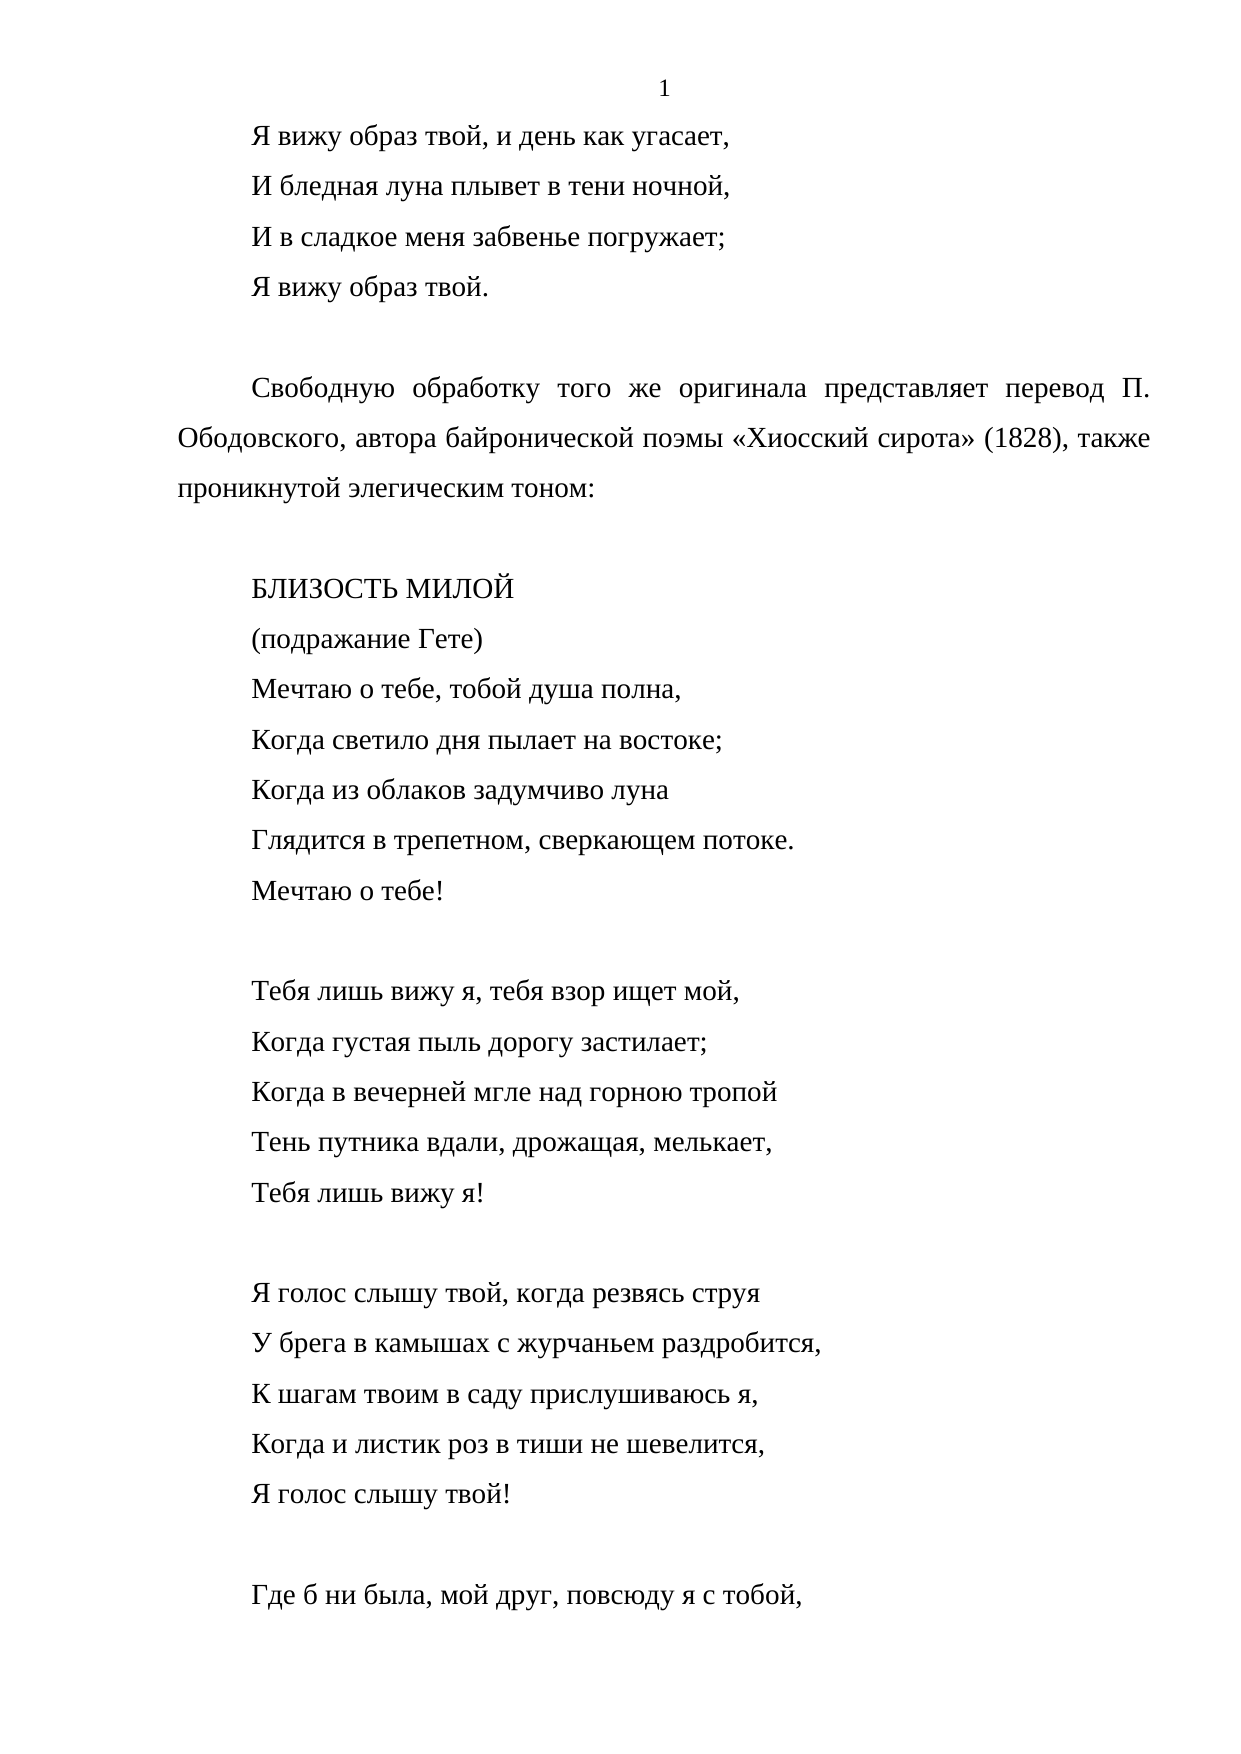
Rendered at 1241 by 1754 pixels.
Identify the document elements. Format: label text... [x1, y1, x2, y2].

text Я голос слышу твой! [177, 1477, 1152, 1510]
text Тебя лишь вижу я! [177, 1175, 1152, 1208]
text Тень путника вдали, дрожащая, мелькает, [177, 1124, 1152, 1158]
text Глядится в трепетном, сверкающем потоке. [177, 822, 1152, 856]
text Свободную обработку того же оригинала представляет перевод П. Ободовского, автора байронической поэмы «Хиосский сирота» (1828), также проникнутой элегическим тоном: [177, 370, 1152, 504]
text Когда и листик роз в тиши не шевелится, [177, 1426, 1152, 1460]
text Когда светило дня пылает на востоке; [177, 722, 1152, 755]
text (подражание Гете) [177, 621, 1152, 655]
text Мечтаю о тебе, тобой душа полна, [177, 672, 1152, 705]
text У брега в камышах с журчаньем раздробится, [177, 1326, 1152, 1359]
text Я голос слышу твой, когда резвясь струя [177, 1275, 1152, 1309]
text Мечтаю о тебе! [177, 873, 1152, 906]
text Когда из облаков задумчиво луна [177, 772, 1152, 806]
text И бледная луна плывет в тени ночной, [177, 168, 1152, 202]
text БЛИЗОСТЬ МИЛОЙ [177, 571, 1152, 604]
text Я вижу образ твой. [177, 269, 1152, 303]
text Я вижу образ твой, и день как угасает, [177, 118, 1152, 152]
text Тебя лишь вижу я, тебя взор ищет мой, [177, 973, 1152, 1007]
text Где б ни была, мой друг, повсюду я с тобой, [177, 1577, 1152, 1611]
text И в сладкое меня забвенье погружает; [177, 219, 1152, 252]
text К шагам твоим в саду прислушиваюсь я, [177, 1376, 1152, 1409]
text Когда густая пыль дорогу застилает; [177, 1024, 1152, 1057]
text Когда в вечерней мгле над горною тропой [177, 1074, 1152, 1108]
